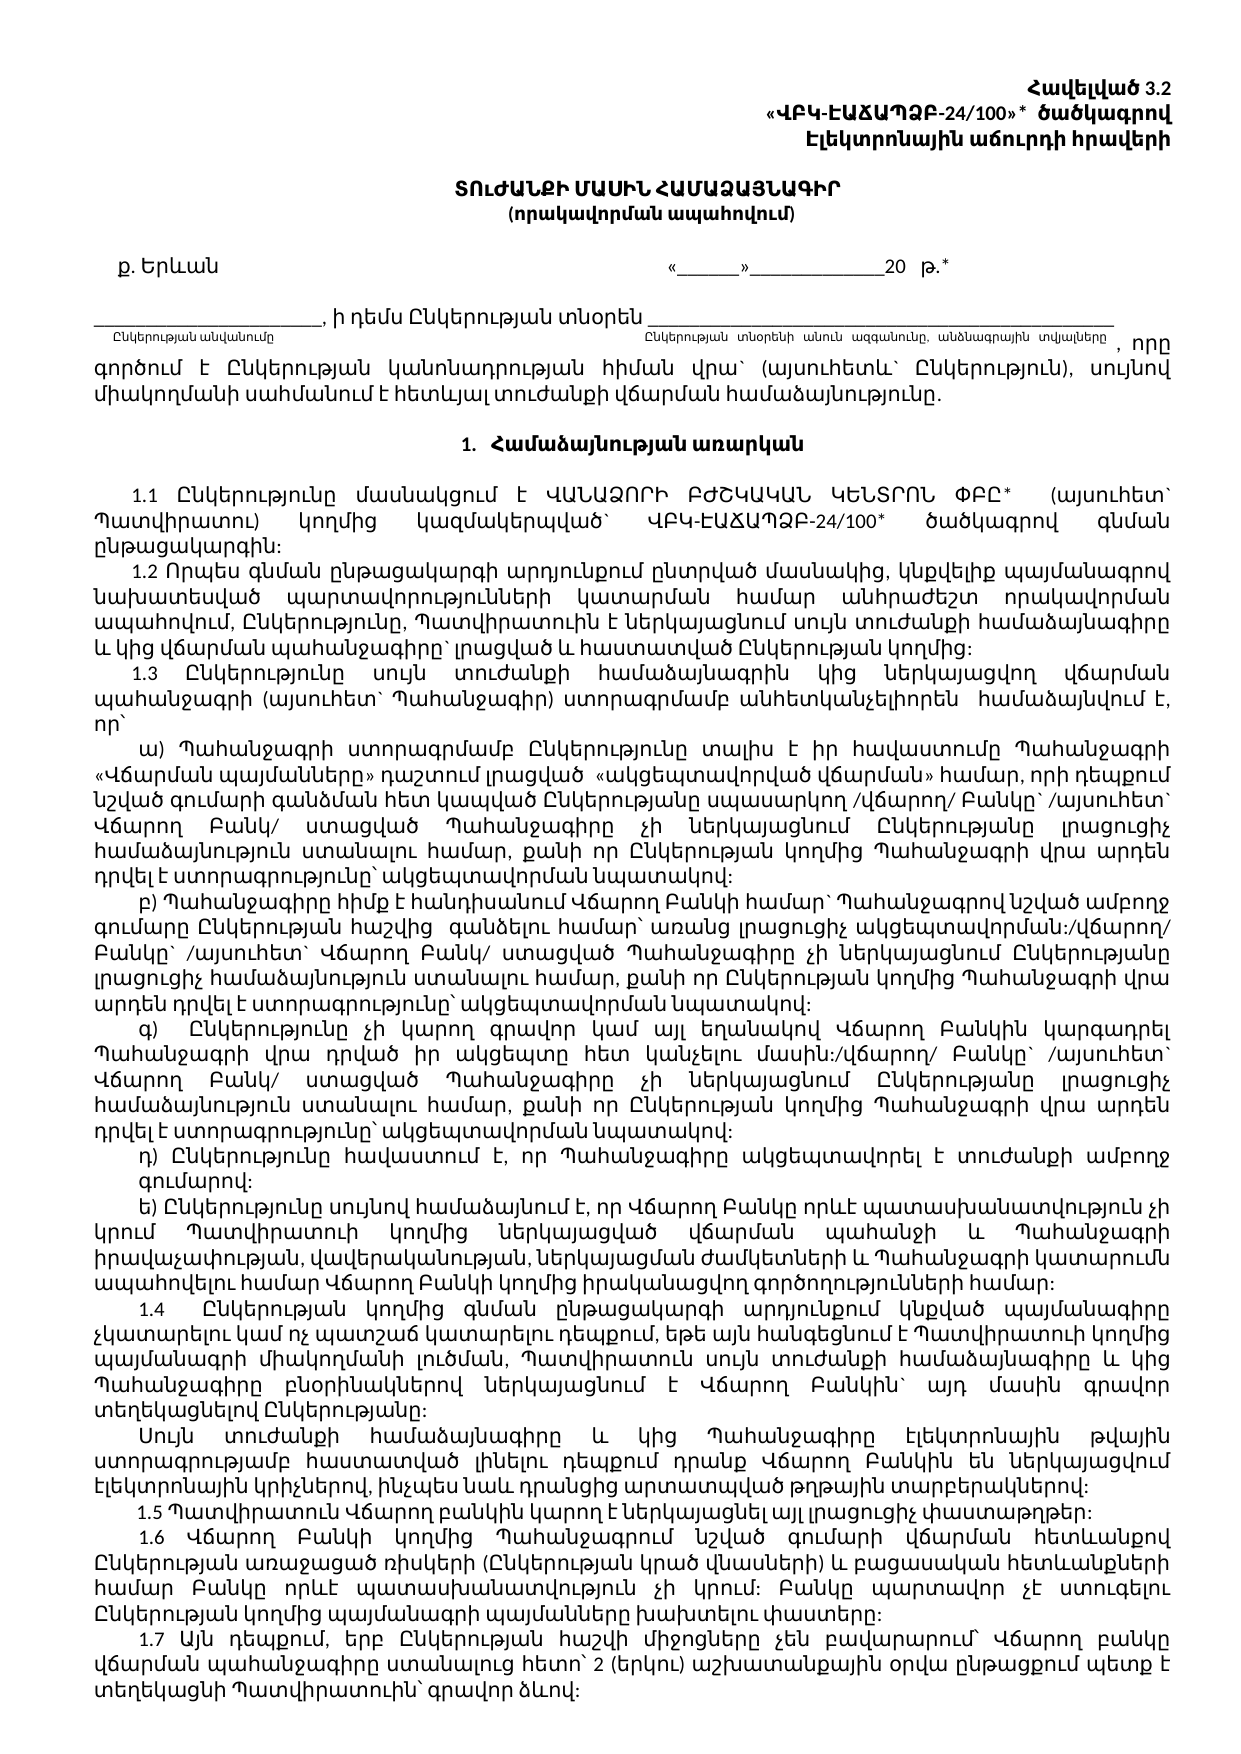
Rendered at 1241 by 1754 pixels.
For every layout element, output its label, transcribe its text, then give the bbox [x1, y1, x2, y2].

text Սույն տուժանքի համաձայնագիրը և կից Պահանջագիրը էլեկտրոնային թվային ստորագրությամբ հաստատված լինելու դեպքում դրանք Վճարող Բանկին են ներկայացվում էլեկտրոնային կրիչներով, ինչպես նաև դրանցից արտատպված թղթային տարբերակներով: [94, 1423, 1171, 1499]
text բ) Պահանջագիրը հիմք է հանդիսանում Վճարող Բանկի համար` Պահանջագրով նշված ամբողջ գումարը Ընկերության հաշվից գանձելու համար՝ առանց լրացուցիչ ակցեպտավորման:/վճարող/ Բանկը` /այսուհետ` Վճարող Բանկ/ ստացված Պահանջագիրը չի ներկայացնում Ընկերությանը լրացուցիչ համաձայնություն ստանալու համար, քանի որ Ընկերության կողմից Պահանջագրի վրա արդեն դրվել է ստորագրությունը՝ ակցեպտավորման նպատակով: [94, 889, 1171, 1016]
text 1.3 Ընկերությունը սույն տուժանքի համաձայնագրին կից ներկայացվող վճարման պահանջագրի (այսուհետ` Պահանջագիր) ստորագրմամբ անհետկանչելիորեն համաձայնվում է, որ՝ [94, 660, 1171, 737]
text ե) Ընկերությունը սույնով համաձայնում է, որ Վճարող Բանկը որևէ պատասխանատվություն չի կրում Պատվիրատուի կողմից ներկայացված վճարման պահանջի և Պահանջագրի իրավաչափության, վավերականության, ներկայացման ժամկետների և Պահանջագրի կատարումն ապահովելու համար Վճարող Բանկի կողմից իրականացվող գործողությունների համար: [94, 1194, 1171, 1296]
text Հավելված 3.2 [94, 75, 1171, 100]
text Էլեկտրոնային աճուրդի հրավերի [94, 126, 1171, 151]
text դ) Ընկերությունը հավաստում է, որ Պահանջագիրը ակցեպտավորել է տուժանքի ամբողջ գումարով: [138, 1143, 1171, 1194]
text 1.4 Ընկերության կողմից գնման ընթացակարգի արդյունքում կնքված պայմանագիրը չկատարելու կամ ոչ պատշաճ կատարելու դեպքում, եթե այն հանգեցնում է Պատվիրատուի կողմից պայմանագրի միակողմանի լուծման, Պատվիրատուն սույն տուժանքի համաձայնագիրը և կից Պահանջագիրը բնօրինակներով ներկայացնում է Վճարող Բանկին` այդ մասին գրավոր տեղեկացնելով Ընկերությանը: [94, 1296, 1171, 1423]
text (որակավորման ապահովում) [94, 202, 1171, 225]
text 1.5 Պատվիրատուն Վճարող բանկին կարող է ներկայացնել այլ լրացուցիչ փաստաթղթեր: [94, 1499, 1171, 1524]
text 1. Համաձայնության առարկան [94, 432, 1171, 457]
text 1.2 Որպես գնման ընթացակարգի արդյունքում ընտրված մասնակից, կնքվելիք պայմանագրով նախատեսված պարտավորությունների կատարման համար անհրաժեշտ որակավորման ապահովում, Ընկերությունը, Պատվիրատուին է ներկայացնում սույն տուժանքի համաձայնագիրը և կից վճարման պահանջագիրը` լրացված և հաստատված Ընկերության կողմից: [94, 559, 1171, 660]
text գ) Ընկերությունը չի կարող գրավոր կամ այլ եղանակով Վճարող Բանկին կարգադրել Պահանջագրի վրա դրված իր ակցեպտը հետ կանչելու մասին:/վճարող/ Բանկը` /այսուհետ` Վճարող Բանկ/ ստացված Պահանջագիրը չի ներկայացնում Ընկերությանը լրացուցիչ համաձայնություն ստանալու համար, քանի որ Ընկերության կողմից Պահանջագրի վրա արդեն դրվել է ստորագրությունը՝ ակցեպտավորման նպատակով: [94, 1016, 1171, 1143]
text ք. Երևան «______»_____________20 թ.* [94, 254, 1171, 279]
text ՏՈւԺԱՆՔԻ ՄԱՍԻՆ ՀԱՄԱՁԱՅՆԱԳԻՐ [94, 177, 1171, 202]
text 1.6 Վճարող Բանկի կողմից Պահանջագրում նշված գումարի վճարման հետևանքով Ընկերության առաջացած ռիսկերի (Ընկերության կրած վնասների) և բացասական հետևանքների համար Բանկը որևէ պատասխանատվություն չի կրում: Բանկը պարտավոր չէ ստուգելու Ընկերության կողմից պայմանագրի պայմանները խախտելու փաստերը: [94, 1524, 1171, 1626]
text ա) Պահանջագրի ստորագրմամբ Ընկերությունը տալիս է իր հավաստումը Պահանջագրի «Վճարման պայմանները» դաշտում լրացված «ակցեպտավորված վճարման» համար, որի դեպքում նշված գումարի գանձման հետ կապված Ընկերությանը սպասարկող /վճարող/ Բանկը` /այսուհետ` Վճարող Բանկ/ ստացված Պահանջագիրը չի ներկայացնում Ընկերությանը լրացուցիչ համաձայնություն ստանալու համար, քանի որ Ընկերության կողմից Պահանջագրի վրա արդեն դրվել է ստորագրությունը՝ ակցեպտավորման նպատակով: [94, 737, 1171, 889]
text «ՎԲԿ-ԷԱՃԱՊՁԲ-24/100»* ծածկագրով [94, 100, 1171, 126]
text 1.7 Այն դեպքում, երբ Ընկերության հաշվի միջոցները չեն բավարարում՝ Վճարող բանկը վճարման պահանջագիրը ստանալուց հետո՝ 2 (երկու) աշխատանքային օրվա ընթացքում պետք է տեղեկացնի Պատվիրատուին՝ գրավոր ձևով: [94, 1626, 1171, 1702]
text Ընկերության անվանումը Ընկերության տնօրենի անուն ազգանունը, անձնագրային տվյալները , որը գործում է Ընկերության կանոնադրության հիման վրա` (այսուհետև` Ընկերություն), սույնով միակողմանի սահմանում է հետևյալ տուժանքի վճարման համաձայնությունը. [94, 330, 1171, 406]
text ______________________, ի դեմս Ընկերության տնօրեն _____________________________________________ [94, 304, 1171, 330]
text 1.1 Ընկերությունը մասնակցում է ՎԱՆԱՁՈՐԻ ԲԺՇԿԱԿԱՆ ԿԵՆՏՐՈՆ ՓԲԸ* (այսուհետ` Պատվիրատու) կողմից կազմակերպված` ՎԲԿ-ԷԱՃԱՊՁԲ-24/100* ծածկագրով գնման ընթացակարգին: [94, 482, 1171, 559]
